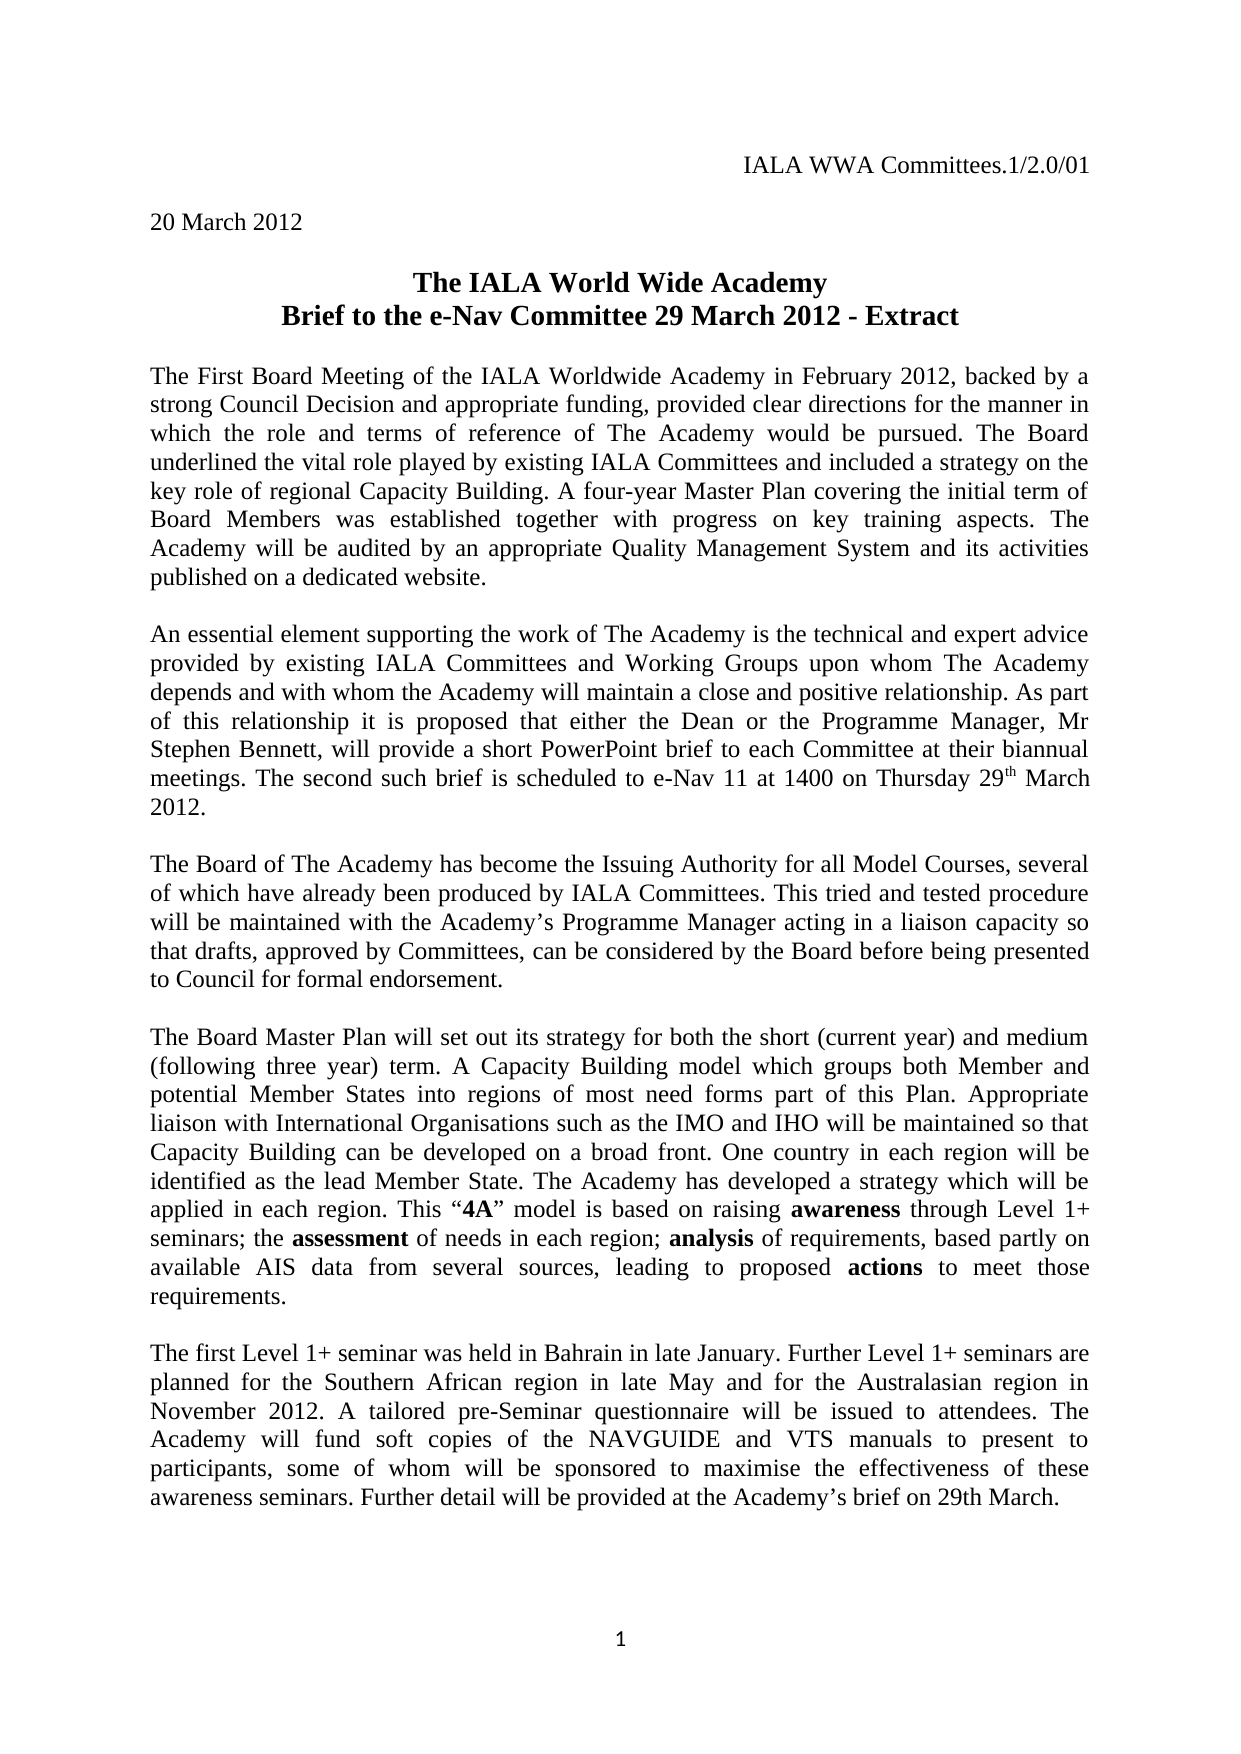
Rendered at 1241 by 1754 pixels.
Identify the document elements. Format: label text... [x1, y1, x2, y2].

text An essential element supporting the work of The Academy is the technical and expert advice provided by existing IALA Committees and Working Groups upon whom The Academy depends and with whom the Academy will maintain a close and positive relationship. As part of this relationship it is proposed that either the Dean or the Programme Manager, Mr Stephen Bennett, will provide a short PowerPoint brief to each Committee at their biannual meetings. The second such brief is scheduled to e-Nav 11 at 1400 on Thursday 29th March 2012. [150, 619, 1090, 821]
text IALA WWA Committees.1/2.0/01 [150, 150, 1090, 179]
text The first Level 1+ seminar was held in Bahrain in late January. Further Level 1+ seminars are planned for the Southern African region in late May and for the Australasian region in November 2012. A tailored pre-Seminar questionnaire will be issued to attendees. The Academy will fund soft copies of the NAVGUIDE and VTS manuals to present to participants, some of whom will be sponsored to maximise the effectiveness of these awareness seminars. Further detail will be provided at the Academy’s brief on 29th March. [150, 1338, 1090, 1511]
text The First Board Meeting of the IALA Worldwide Academy in February 2012, backed by a strong Council Decision and appropriate funding, provided clear directions for the manner in which the role and terms of reference of The Academy would be pursued. The Board underlined the vital role played by existing IALA Committees and included a strategy on the key role of regional Capacity Building. A four-year Master Plan covering the initial term of Board Members was established together with progress on key training aspects. The Academy will be audited by an appropriate Quality Management System and its activities published on a dedicated website. [150, 361, 1090, 591]
text Brief to the e-Nav Committee 29 March 2012 - Extract [150, 298, 1090, 332]
text The IALA World Wide Academy [150, 265, 1090, 298]
text The Board of The Academy has become the Issuing Authority for all Model Courses, several of which have already been produced by IALA Committees. This tried and tested procedure will be maintained with the Academy’s Programme Manager acting in a liaison capacity so that drafts, approved by Committees, can be considered by the Board before being presented to Council for formal endorsement. [150, 849, 1090, 993]
text The Board Master Plan will set out its strategy for both the short (current year) and medium (following three year) term. A Capacity Building model which groups both Member and potential Member States into regions of most need forms part of this Plan. Appropriate liaison with International Organisations such as the IMO and IHO will be maintained so that Capacity Building can be developed on a broad front. One country in each region will be identified as the lead Member State. The Academy has developed a strategy which will be applied in each region. This “4A” model is based on raising awareness through Level 1+ seminars; the assessment of needs in each region; analysis of requirements, based partly on available AIS data from several sources, leading to proposed actions to meet those requirements. [150, 1022, 1090, 1309]
text 20 March 2012 [150, 207, 1090, 236]
